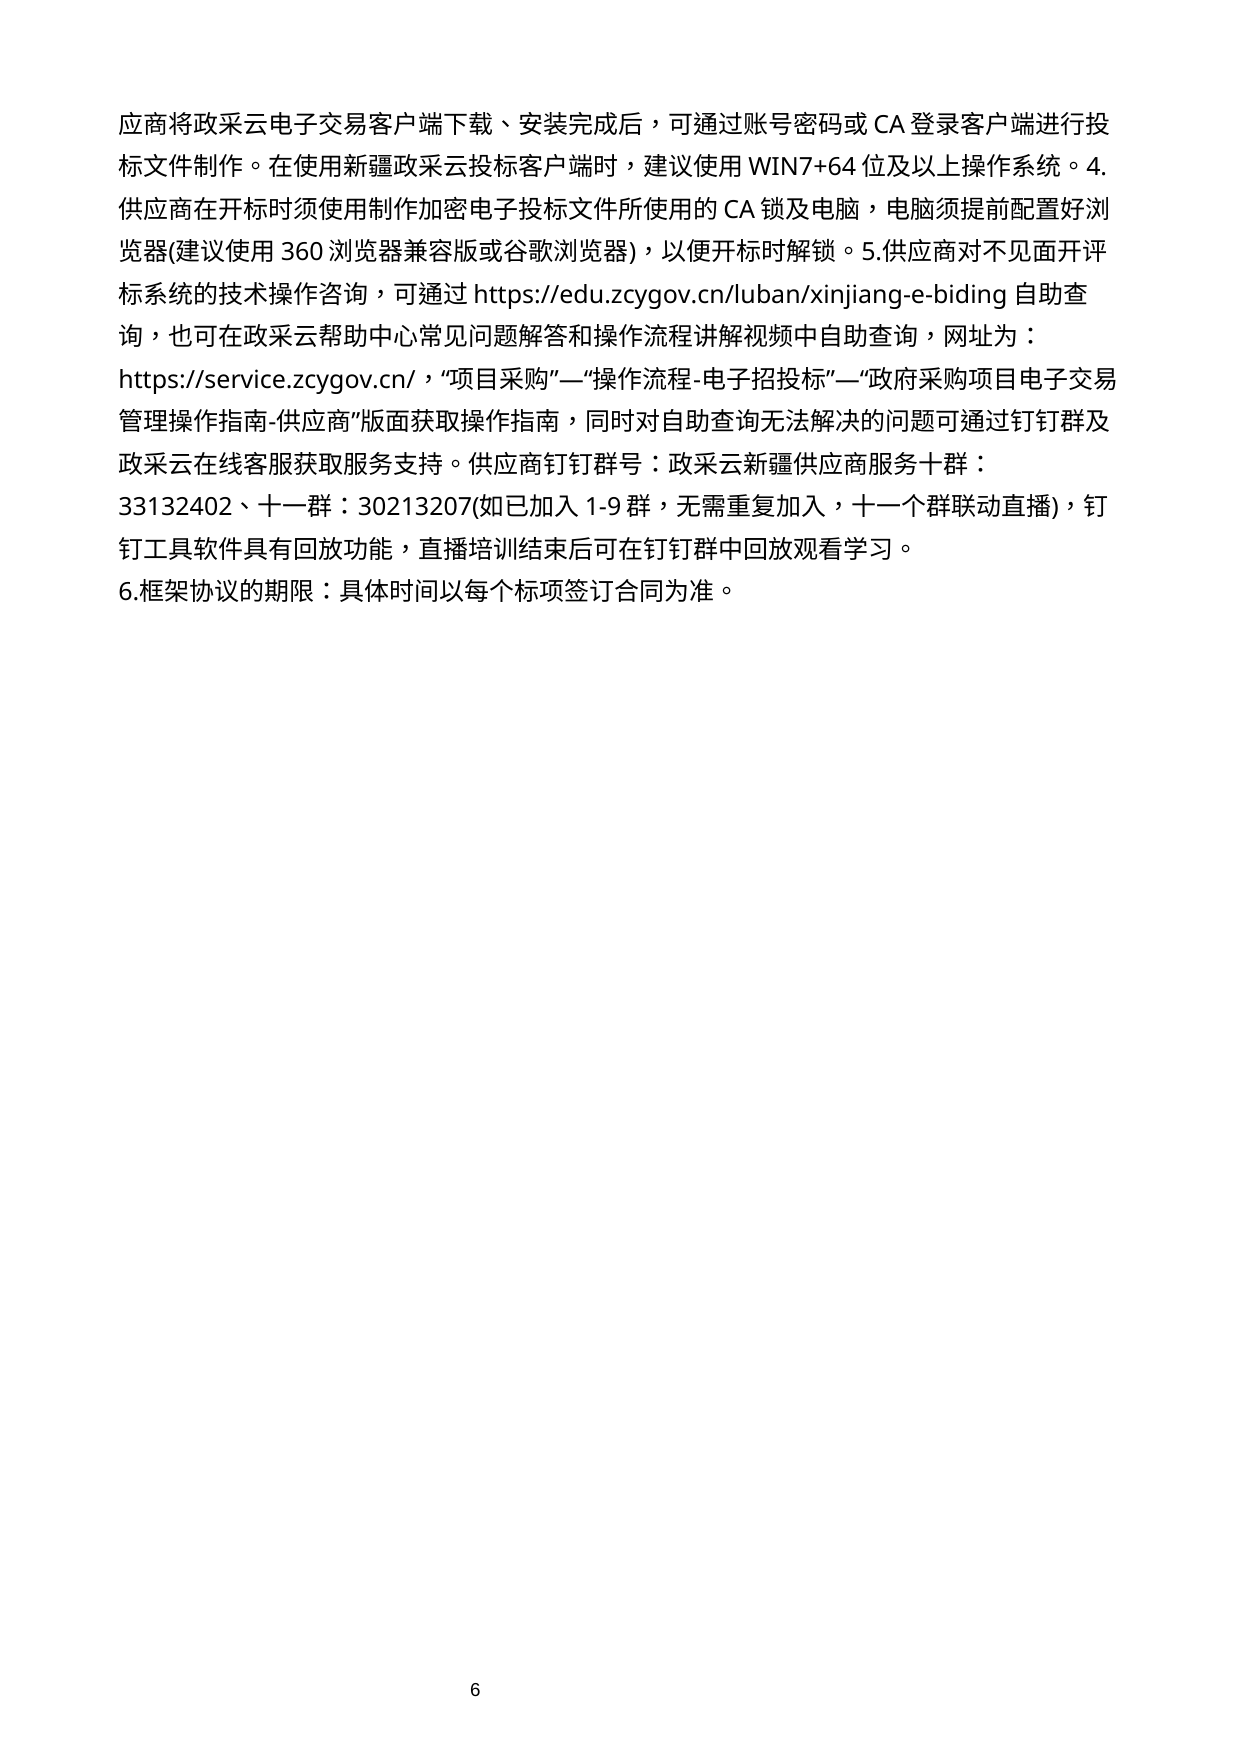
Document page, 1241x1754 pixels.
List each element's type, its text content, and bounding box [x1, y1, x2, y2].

text 6.框架协议的期限：具体时间以每个标项签订合同为准。 [118, 574, 1122, 608]
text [118, 106, 1122, 565]
